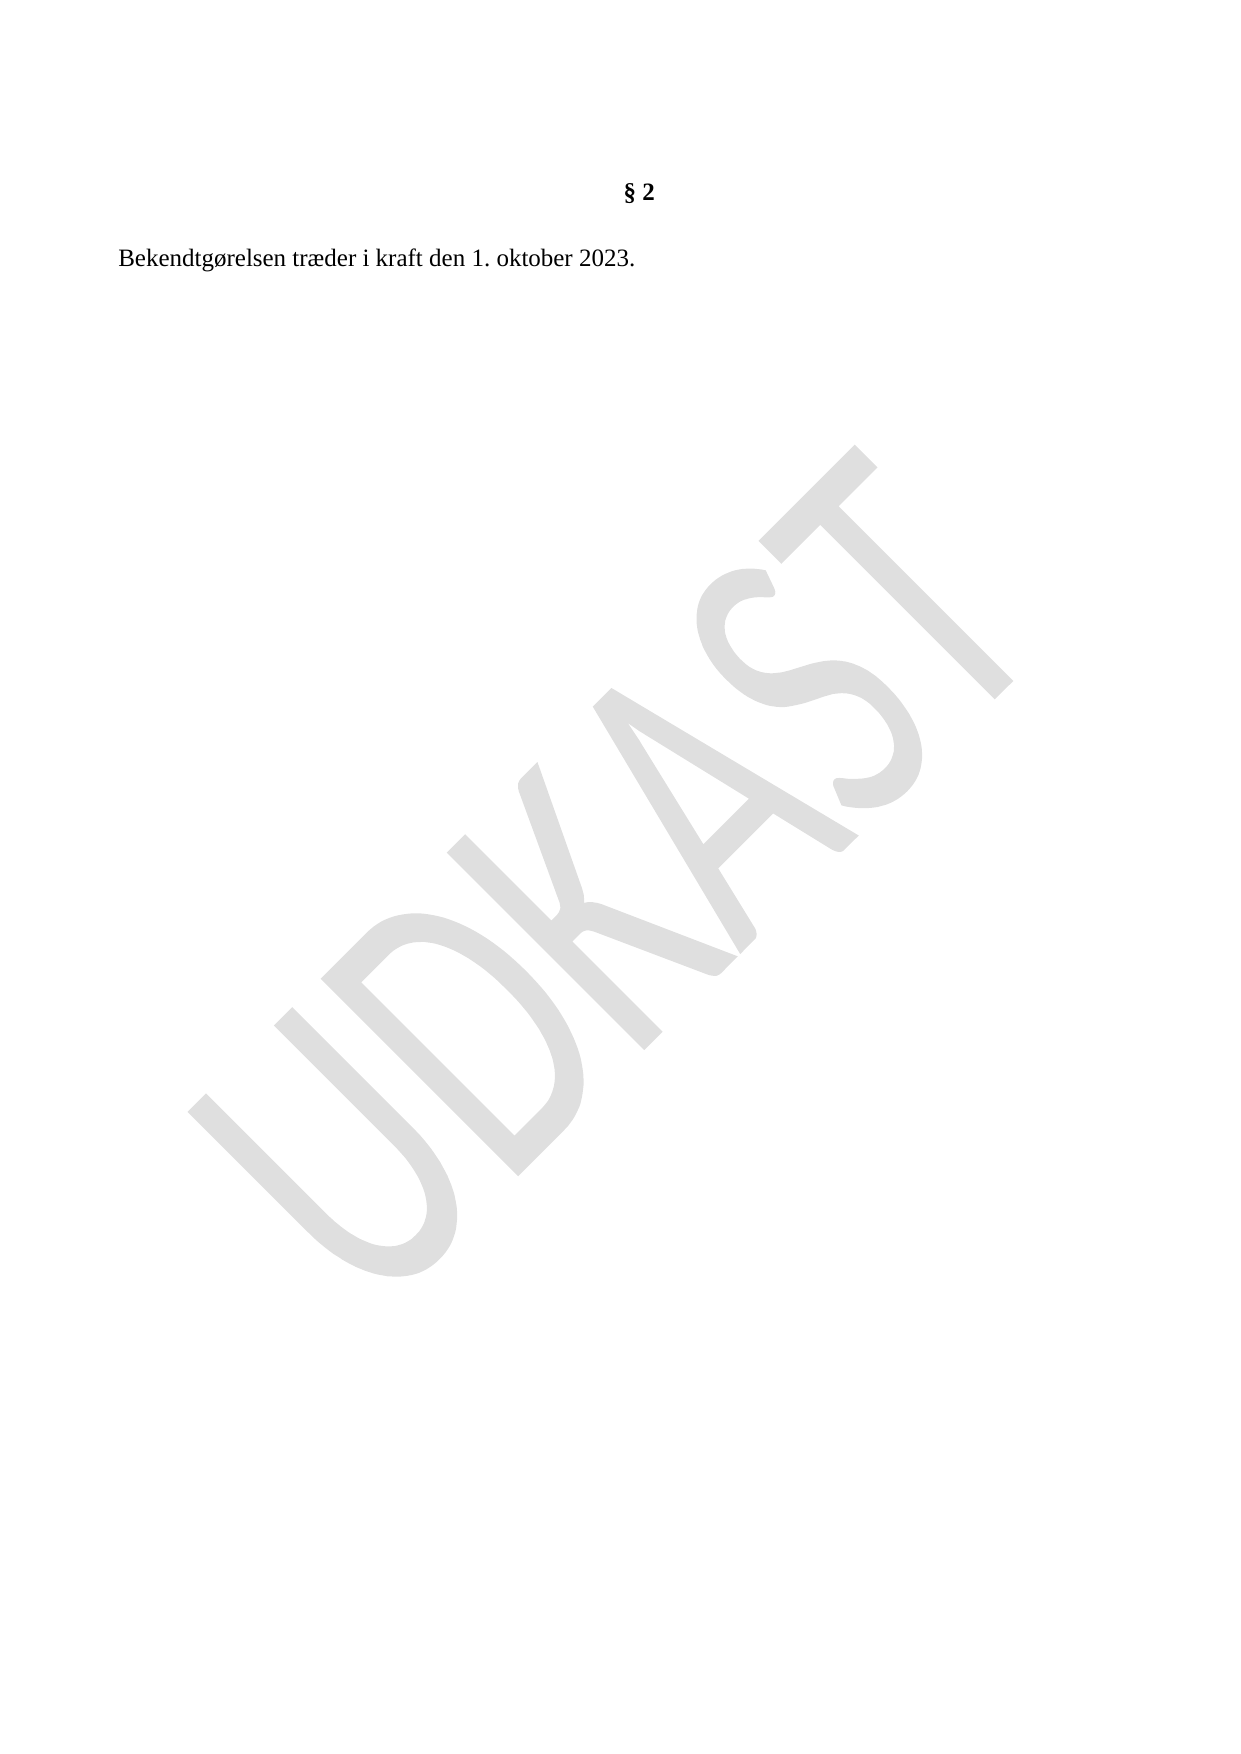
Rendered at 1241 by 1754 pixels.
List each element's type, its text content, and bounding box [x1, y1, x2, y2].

list § 2 [156, 177, 1122, 206]
list Bekendtgørelsen træder i kraft den 1. oktober 2023. [118, 243, 1122, 272]
